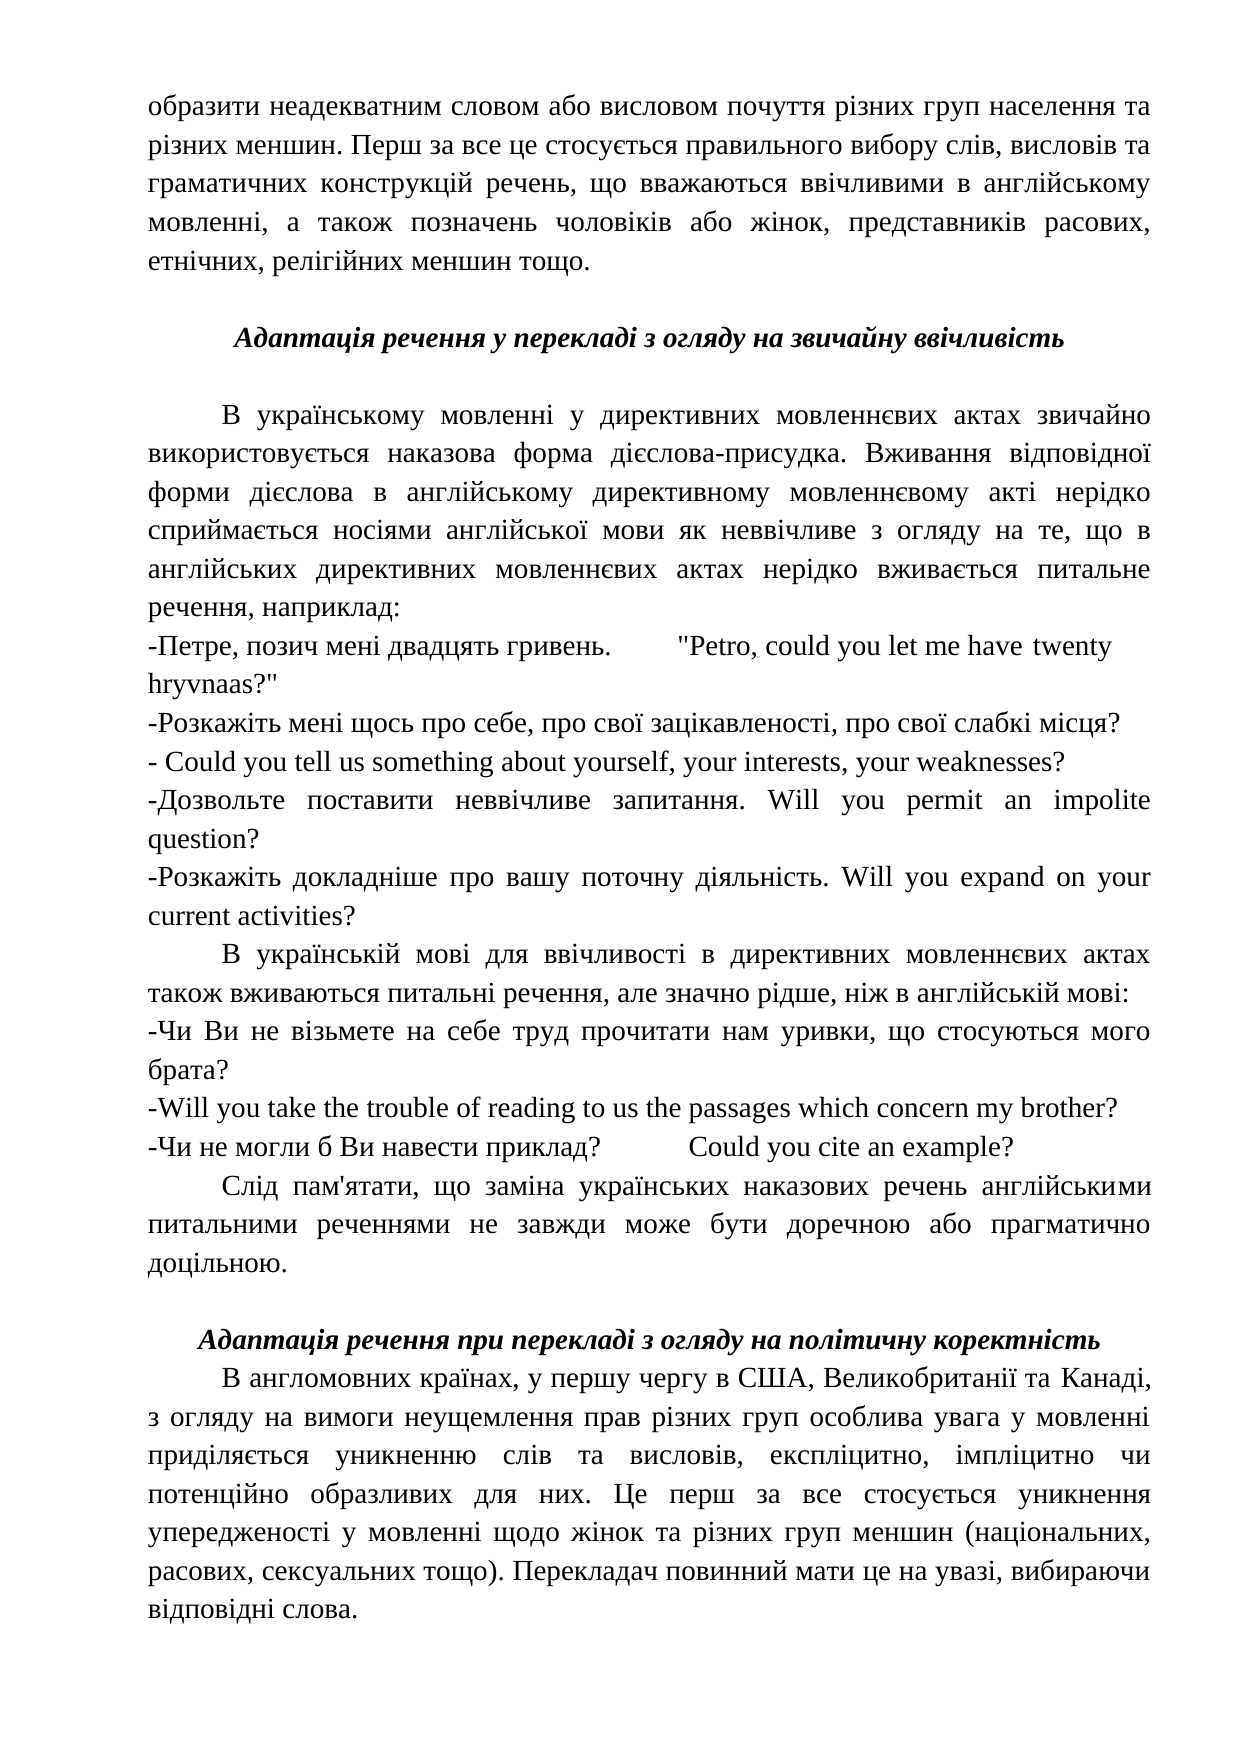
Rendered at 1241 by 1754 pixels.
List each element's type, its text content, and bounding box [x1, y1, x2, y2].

text -Розкажіть мені щось про себе, про свої зацікавленості, про свої слабкі місця? [148, 705, 1152, 739]
text В англомовних країнах, у першу чергу в США, Великобританії та Канаді, з огляду на вимоги неущемлення прав різних груп особлива увага у мовленні приділяється уникненню слів та висловів, експліцитно, імпліцитно чи потенційно образливих для них. Це перш за все стосується уникнення упередженості у мовленні щодо жінок та різних груп меншин (національних, расових, сексуальних тощо). Перекладач повинний мати це на увазі, вибираючи відповідні слова. [148, 1360, 1152, 1625]
text Адаптація речення при перекладі з огляду на політичну коректність [148, 1322, 1152, 1355]
text В українському мовленні у директивних мовленнєвих актах звичайно використовується наказова форма дієслова-присудка. Вживання відповідної форми дієслова в англійському директивному мовленнєвому акті нерідко сприймається носіями англійської мови як неввічливе з огляду на те, що в англійських директивних мовленнєвих актах нерідко вживається питальне речення, наприклад: [148, 397, 1152, 623]
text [148, 88, 1152, 276]
text - Could you tell us something about yourself, your interests, your weaknesses? [148, 744, 1152, 777]
text -Will you take the trouble of reading to us the passages which concern my brother? [148, 1091, 1152, 1124]
text Слід пам'ятати, що заміна українських наказових речень англійськими питальними реченнями не завжди може бути доречною або прагматично доцільною. [148, 1168, 1152, 1278]
text -Петре, позич мені двадцять гривень. "Petro, could you let me have twenty hryvnaas?" [148, 628, 1152, 700]
text В українській мові для ввічливості в директивних мовленнєвих актах також вживаються питальні речення, але значно рідше, ніж в англійській мові: [148, 936, 1152, 1008]
text -Розкажіть докладніше про вашу поточну діяльність. Will you expand on your current activities? [148, 859, 1152, 931]
text -Дозвольте поставити неввічливе запитання. Will you permit an impolite question? [148, 782, 1152, 854]
text -Чи не могли б Ви навести приклад? Could you cite an example? [148, 1129, 1152, 1163]
text -Чи Ви не візьмете на себе труд прочитати нам уривки, що стосуються мого брата? [148, 1013, 1152, 1086]
text Адаптація речення у перекладі з огляду на звичайну ввічливість [148, 320, 1152, 353]
